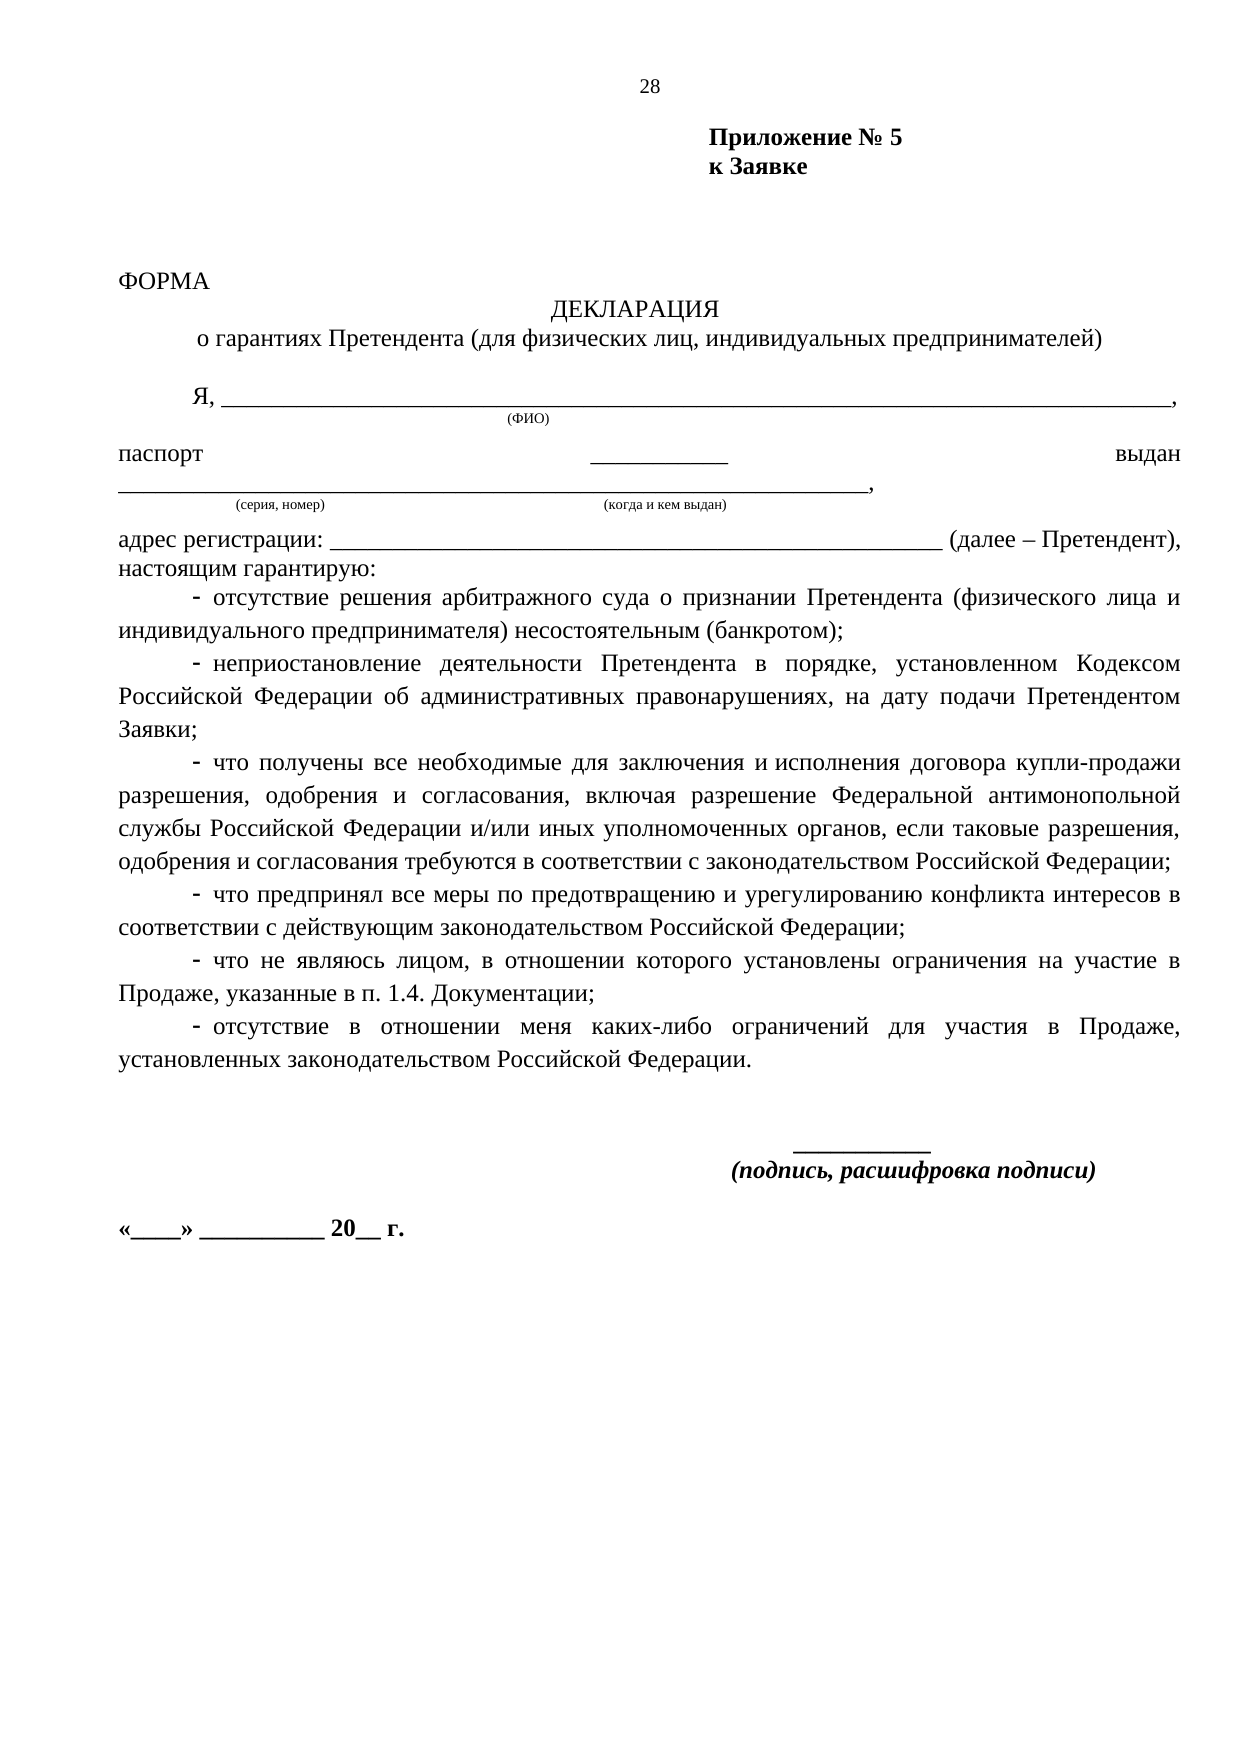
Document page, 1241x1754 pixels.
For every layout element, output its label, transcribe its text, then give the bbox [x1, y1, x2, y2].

text «____» __________ 20__ г. [118, 1213, 1181, 1242]
text о гарантиях Претендента (для физических лиц, индивидуальных предпринимателей) [118, 323, 1181, 352]
list отсутствие в отношении меня каких-либо ограничений для участия в Продаже, установленных законодательством Российской Федерации. [118, 1011, 1181, 1073]
text ДЕКЛАРАЦИЯ [88, 294, 1181, 323]
list что предпринял все меры по предотвращению и урегулированию конфликта интересов в соответствии с действующим законодательством Российской Федерации; [118, 879, 1181, 941]
text паспорт ___________ выдан ____________________________________________________________, [118, 438, 1181, 496]
text к Заявке [709, 151, 1181, 179]
text ФОРМА [118, 266, 1181, 294]
text Я, ____________________________________________________________________________, [118, 381, 1181, 409]
text адрес регистрации: _________________________________________________ (далее – Претендент), настоящим гарантирую: [118, 524, 1181, 582]
list неприостановление деятельности Претендента в порядке, установленном Кодексом Российской Федерации об административных правонарушениях, на дату подачи Претендентом Заявки; [118, 648, 1181, 743]
list отсутствие решения арбитражного суда о признании Претендента (физического лица и индивидуального предпринимателя) несостоятельным (банкротом); [118, 582, 1181, 644]
list что не являюсь лицом, в отношении которого установлены ограничения на участие в Продаже, указанные в п. 1.4. Документации; [118, 945, 1181, 1007]
text ___________ (подпись, расшифровка подписи) [118, 1127, 1181, 1184]
text Приложение № 5 [709, 122, 1181, 151]
text (серия, номер) (когда и кем выдан) [118, 496, 1181, 524]
text (ФИО) [118, 409, 1181, 438]
list что получены все необходимые для заключения и исполнения договора купли-продажи разрешения, одобрения и согласования, включая разрешение Федеральной антимонопольной службы Российской Федерации и/или иных уполномоченных органов, если таковые разрешения, одобрения и согласования требуются в соответствии с законодательством Российской Федерации; [118, 747, 1181, 875]
